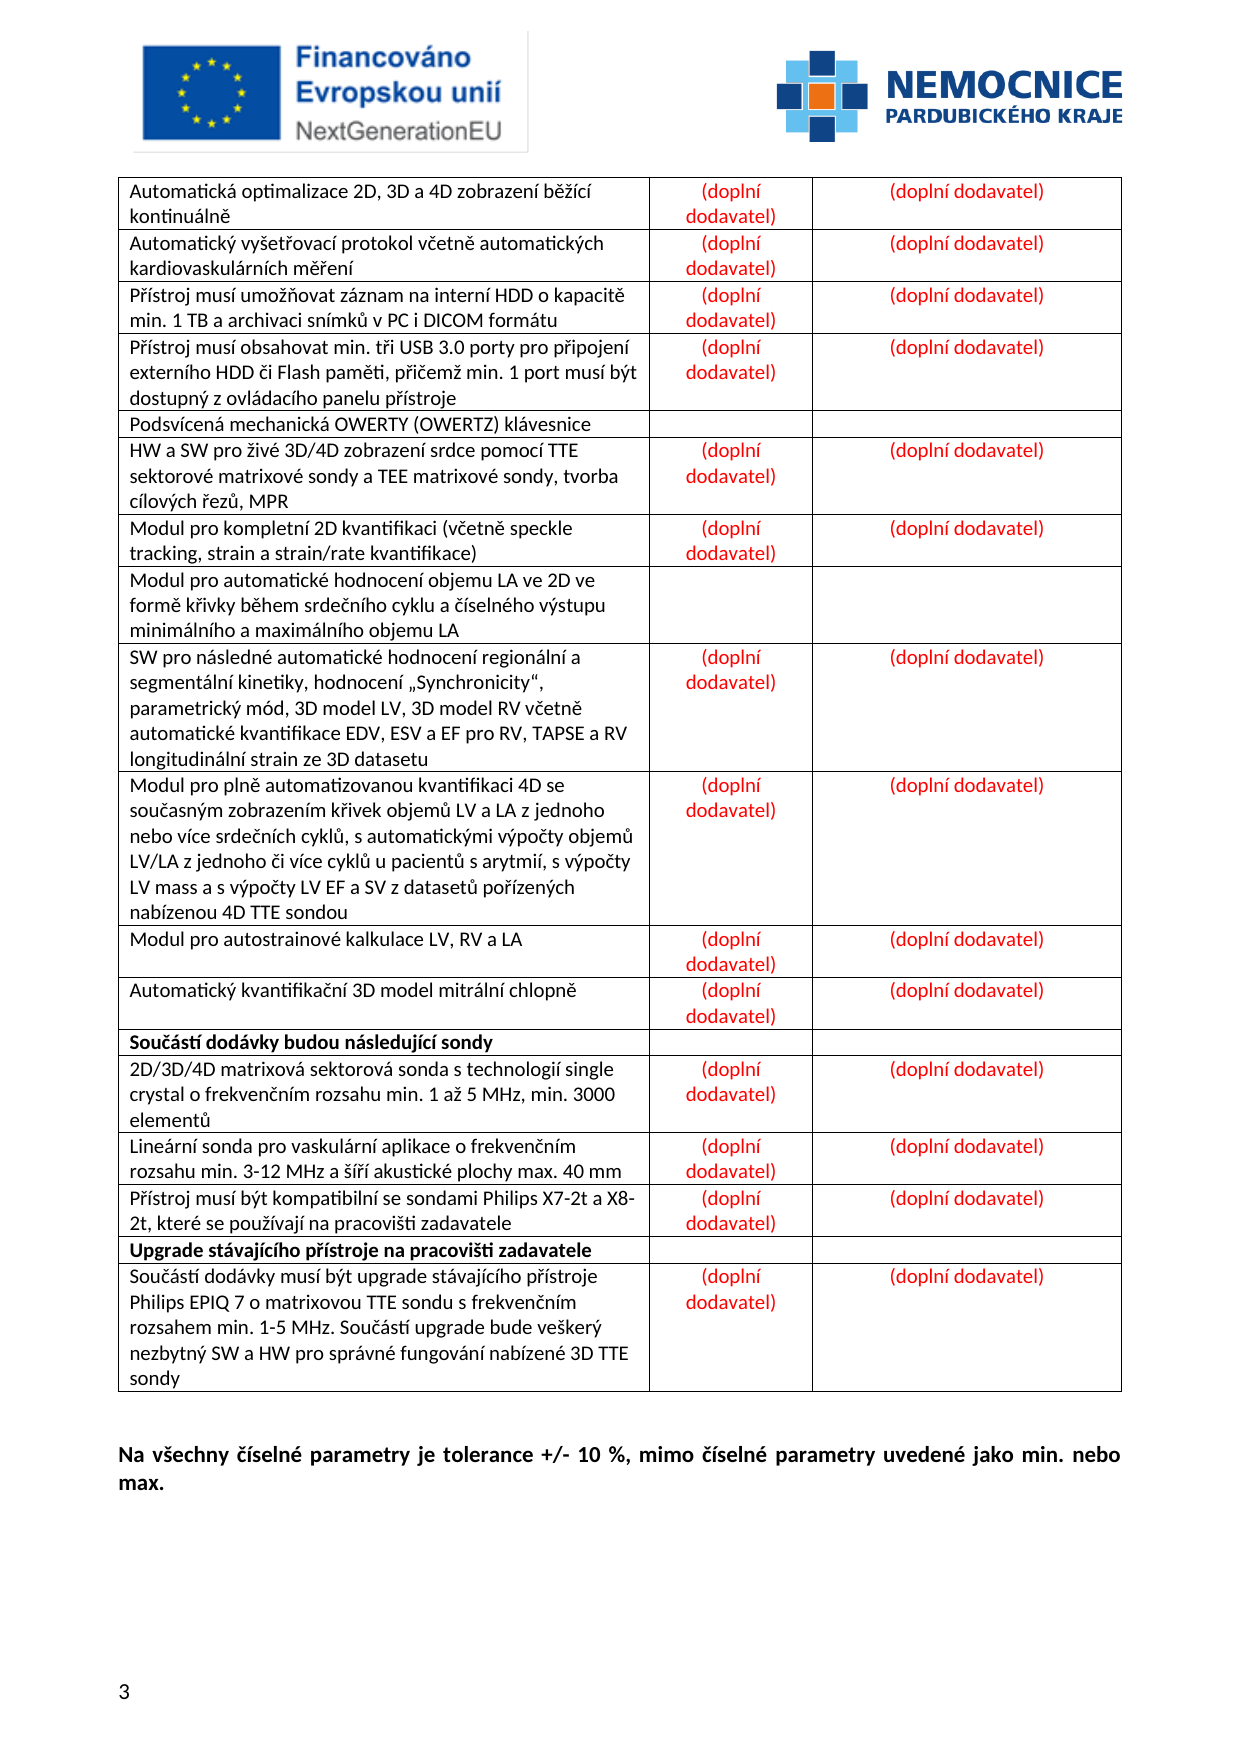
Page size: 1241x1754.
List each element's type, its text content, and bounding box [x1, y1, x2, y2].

table_cell (doplní dodavatel) [650, 1185, 812, 1236]
table_cell Automatický kvantifikační 3D model mitrální chlopně [119, 978, 649, 1028]
subtitle Na všechny číselné parametry je tolerance +/- 10 %, mimo číselné parametry uvedené jako min. nebo max. [118, 1441, 1122, 1497]
table_cell (doplní dodavatel) [813, 978, 1121, 1028]
picture [133, 31, 530, 154]
table_cell (doplní dodavatel) [650, 438, 812, 514]
table_cell [813, 1030, 1121, 1055]
table_cell (doplní dodavatel) [650, 178, 812, 229]
table_cell (doplní dodavatel) [650, 978, 812, 1028]
table_cell (doplní dodavatel) [813, 1185, 1121, 1236]
table_cell Podsvícená mechanická OWERTY (OWERTZ) klávesnice [119, 411, 649, 437]
table_cell [813, 411, 1121, 437]
table_cell Přístroj musí obsahovat min. tři USB 3.0 porty pro připojení externího HDD či Flash paměti, přičemž min. 1 port musí být dostupný z ovládacího panelu přístroje [119, 334, 649, 410]
table_cell (doplní dodavatel) [813, 926, 1121, 977]
table_cell HW a SW pro živé 3D/4D zobrazení srdce pomocí TTE sektorové matrixové sondy a TEE matrixové sondy, tvorba cílových řezů, MPR [119, 438, 649, 514]
table_cell (doplní dodavatel) [813, 334, 1121, 410]
table_cell 2D/3D/4D matrixová sektorová sonda s technologií single crystal o frekvenčním rozsahu min. 1 až 5 MHz, min. 3000 elementů [119, 1056, 649, 1132]
table_cell (doplní dodavatel) [813, 230, 1121, 281]
table_cell [650, 411, 812, 437]
table_cell (doplní dodavatel) [813, 1056, 1121, 1132]
table_cell [813, 1237, 1121, 1262]
table_cell [813, 567, 1121, 643]
table_cell Součástí dodávky musí být upgrade stávajícího přístroje Philips EPIQ 7 o matrixovou TTE sondu s frekvenčním rozsahem min. 1-5 MHz. Součástí upgrade bude veškerý nezbytný SW a HW pro správné fungování nabízené 3D TTE sondy [119, 1264, 649, 1391]
table_cell (doplní dodavatel) [813, 282, 1121, 333]
table_cell Modul pro automatické hodnocení objemu LA ve 2D ve formě křivky během srdečního cyklu a číselného výstupu minimálního a maximálního objemu LA [119, 567, 649, 643]
table_cell Přístroj musí být kompatibilní se sondami Philips X7-2t a X8-2t, které se používají na pracovišti zadavatele [119, 1185, 649, 1236]
table_cell (doplní dodavatel) [813, 1133, 1121, 1184]
table_cell [650, 1237, 812, 1262]
table_cell (doplní dodavatel) [650, 1264, 812, 1391]
table_cell (doplní dodavatel) [650, 1056, 812, 1132]
table_cell (doplní dodavatel) [813, 515, 1121, 566]
table_cell Automatická optimalizace 2D, 3D a 4D zobrazení běžící kontinuálně [119, 178, 649, 229]
table_cell Modul pro autostrainové kalkulace LV, RV a LA [119, 926, 649, 977]
table_cell (doplní dodavatel) [813, 1264, 1121, 1391]
table_cell (doplní dodavatel) [650, 230, 812, 281]
table_cell Modul pro plně automatizovanou kvantifikaci 4D se současným zobrazením křivek objemů LV a LA z jednoho nebo více srdečních cyklů, s automatickými výpočty objemů LV/LA z jednoho či více cyklů u pacientů s arytmií, s výpočty LV mass a s výpočty LV EF a SV z datasetů pořízených nabízenou 4D TTE sondou [119, 772, 649, 925]
table_cell (doplní dodavatel) [650, 334, 812, 410]
table_cell (doplní dodavatel) [650, 772, 812, 925]
table_cell (doplní dodavatel) [650, 282, 812, 333]
table_cell (doplní dodavatel) [650, 1133, 812, 1184]
table_cell (doplní dodavatel) [650, 644, 812, 771]
table_cell Automatický vyšetřovací protokol včetně automatických kardiovaskulárních měření [119, 230, 649, 281]
table_cell (doplní dodavatel) [650, 515, 812, 566]
table_cell (doplní dodavatel) [813, 772, 1121, 925]
table_cell [650, 1030, 812, 1055]
table_cell [650, 567, 812, 643]
table_cell (doplní dodavatel) [813, 438, 1121, 514]
table_cell Modul pro kompletní 2D kvantifikaci (včetně speckle tracking, strain a strain/rate kvantifikace) [119, 515, 649, 566]
picture [775, 49, 1123, 143]
table_cell Upgrade stávajícího přístroje na pracovišti zadavatele [119, 1237, 649, 1262]
table_cell Lineární sonda pro vaskulární aplikace o frekvenčním rozsahu min. 3-12 MHz a šíří akustické plochy max. 40 mm [119, 1133, 649, 1184]
table_cell Přístroj musí umožňovat záznam na interní HDD o kapacitě min. 1 TB a archivaci snímků v PC i DICOM formátu [119, 282, 649, 333]
table_cell (doplní dodavatel) [813, 644, 1121, 771]
table_cell (doplní dodavatel) [813, 178, 1121, 229]
table_cell Součástí dodávky budou následující sondy [119, 1030, 649, 1055]
table_cell (doplní dodavatel) [650, 926, 812, 977]
table_cell SW pro následné automatické hodnocení regionální a segmentální kinetiky, hodnocení „Synchronicity“, parametrický mód, 3D model LV, 3D model RV včetně automatické kvantifikace EDV, ESV a EF pro RV, TAPSE a RV longitudinální strain ze 3D datasetu [119, 644, 649, 771]
